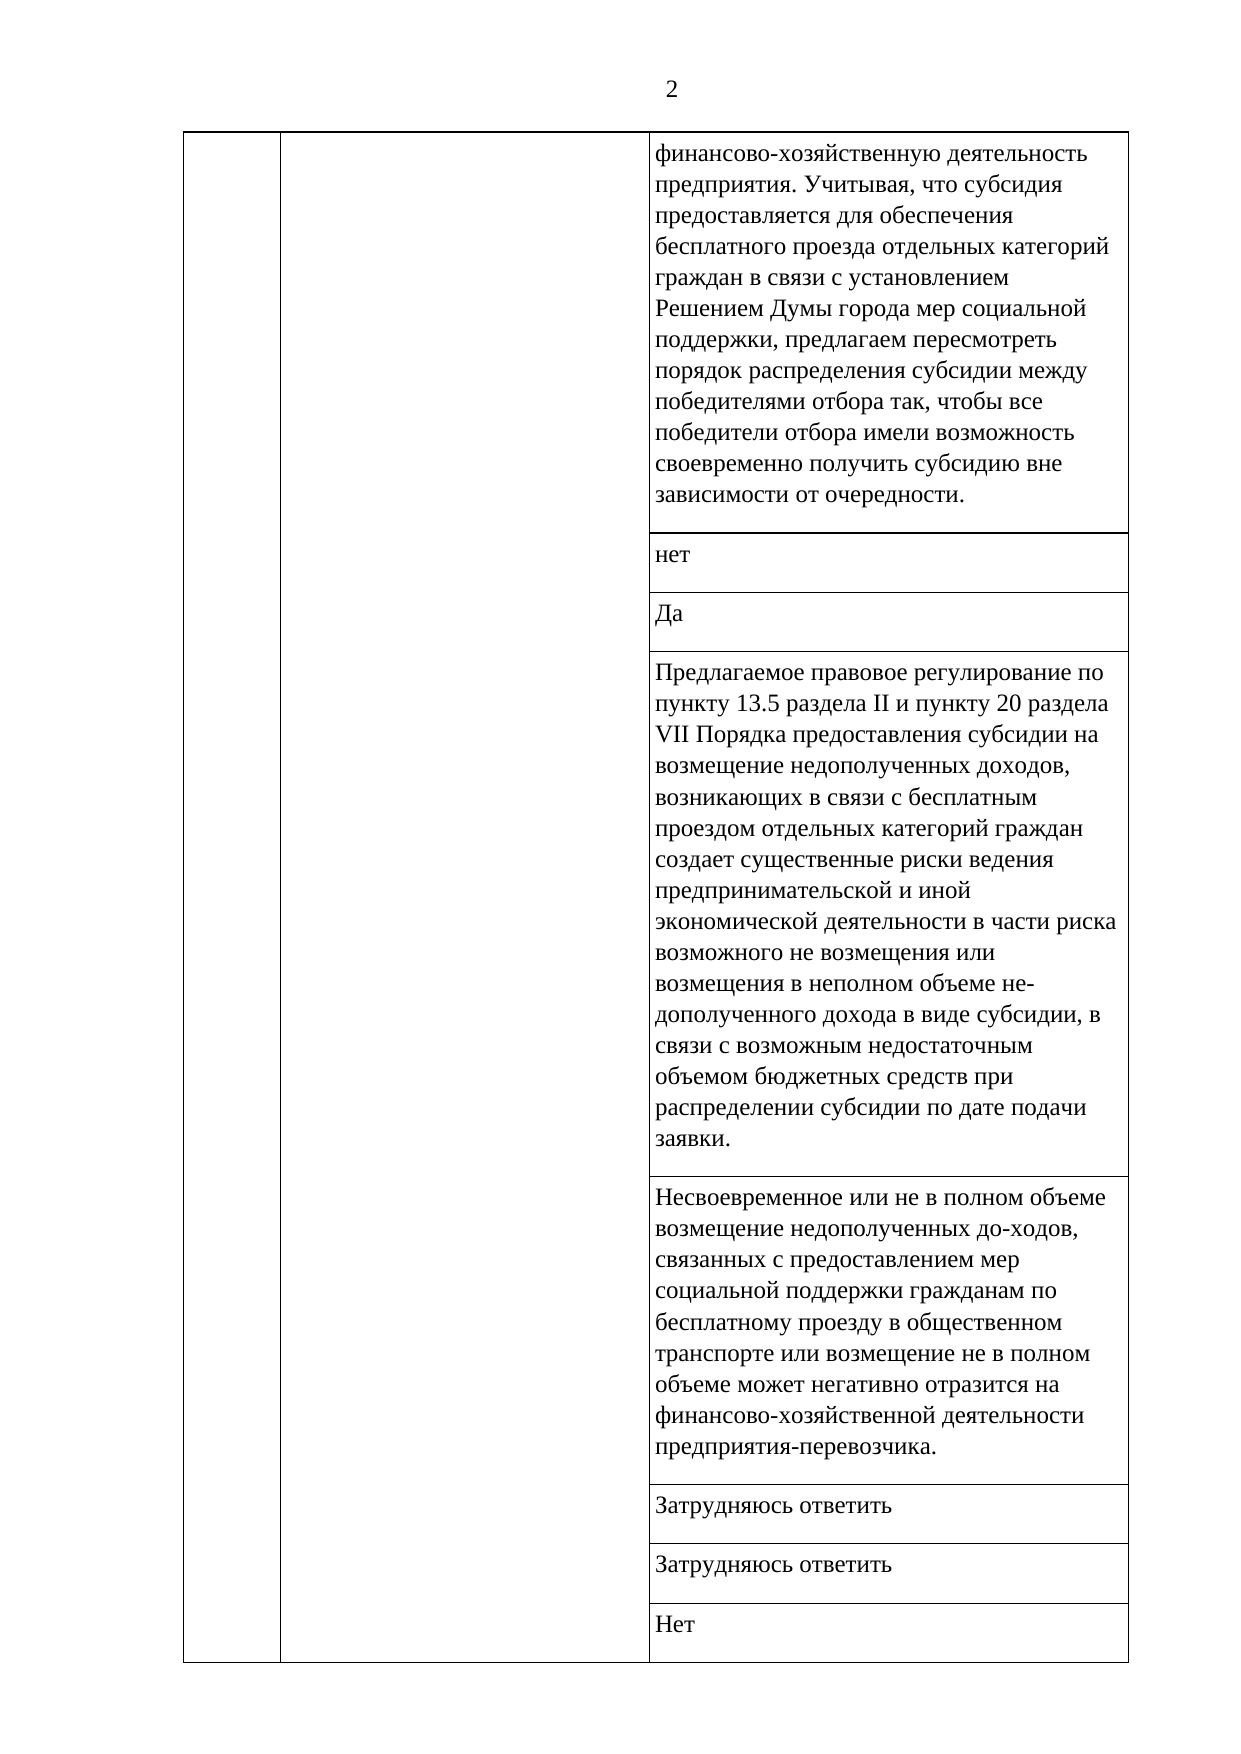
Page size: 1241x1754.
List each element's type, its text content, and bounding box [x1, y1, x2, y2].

table_cell Предлагаемое правовое регулирование по пункту 13.5 раздела II и пункту 20 раздела VII Порядка предоставления субсидии на возмещение недополученных доходов, возникающих в связи с бесплатным проездом отдельных категорий граждан создает существенные риски ведения предпринимательской и иной экономической деятельности в части риска возможного не возмещения или возмещения в неполном объеме не-дополученного дохода в виде субсидии, в связи с возможным недостаточным объемом бюджетных средств при распределении субсидии по дате подачи заявки. [650, 652, 1128, 1176]
table_cell Затрудняюсь ответить [650, 1544, 1128, 1602]
table_cell Нет [650, 1604, 1128, 1662]
table_cell Затрудняюсь ответить [650, 1485, 1128, 1543]
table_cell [650, 133, 1128, 532]
table_cell нет [650, 534, 1128, 592]
table_cell Да [650, 593, 1128, 651]
table_cell Несвоевременное или не в полном объеме возмещение недополученных до-ходов, связанных с предоставлением мер социальной поддержки гражданам по бесплатному проезду в общественном транспорте или возмещение не в полном объеме может негативно отразится на финансово-хозяйственной деятельности предприятия-перевозчика. [650, 1177, 1128, 1484]
